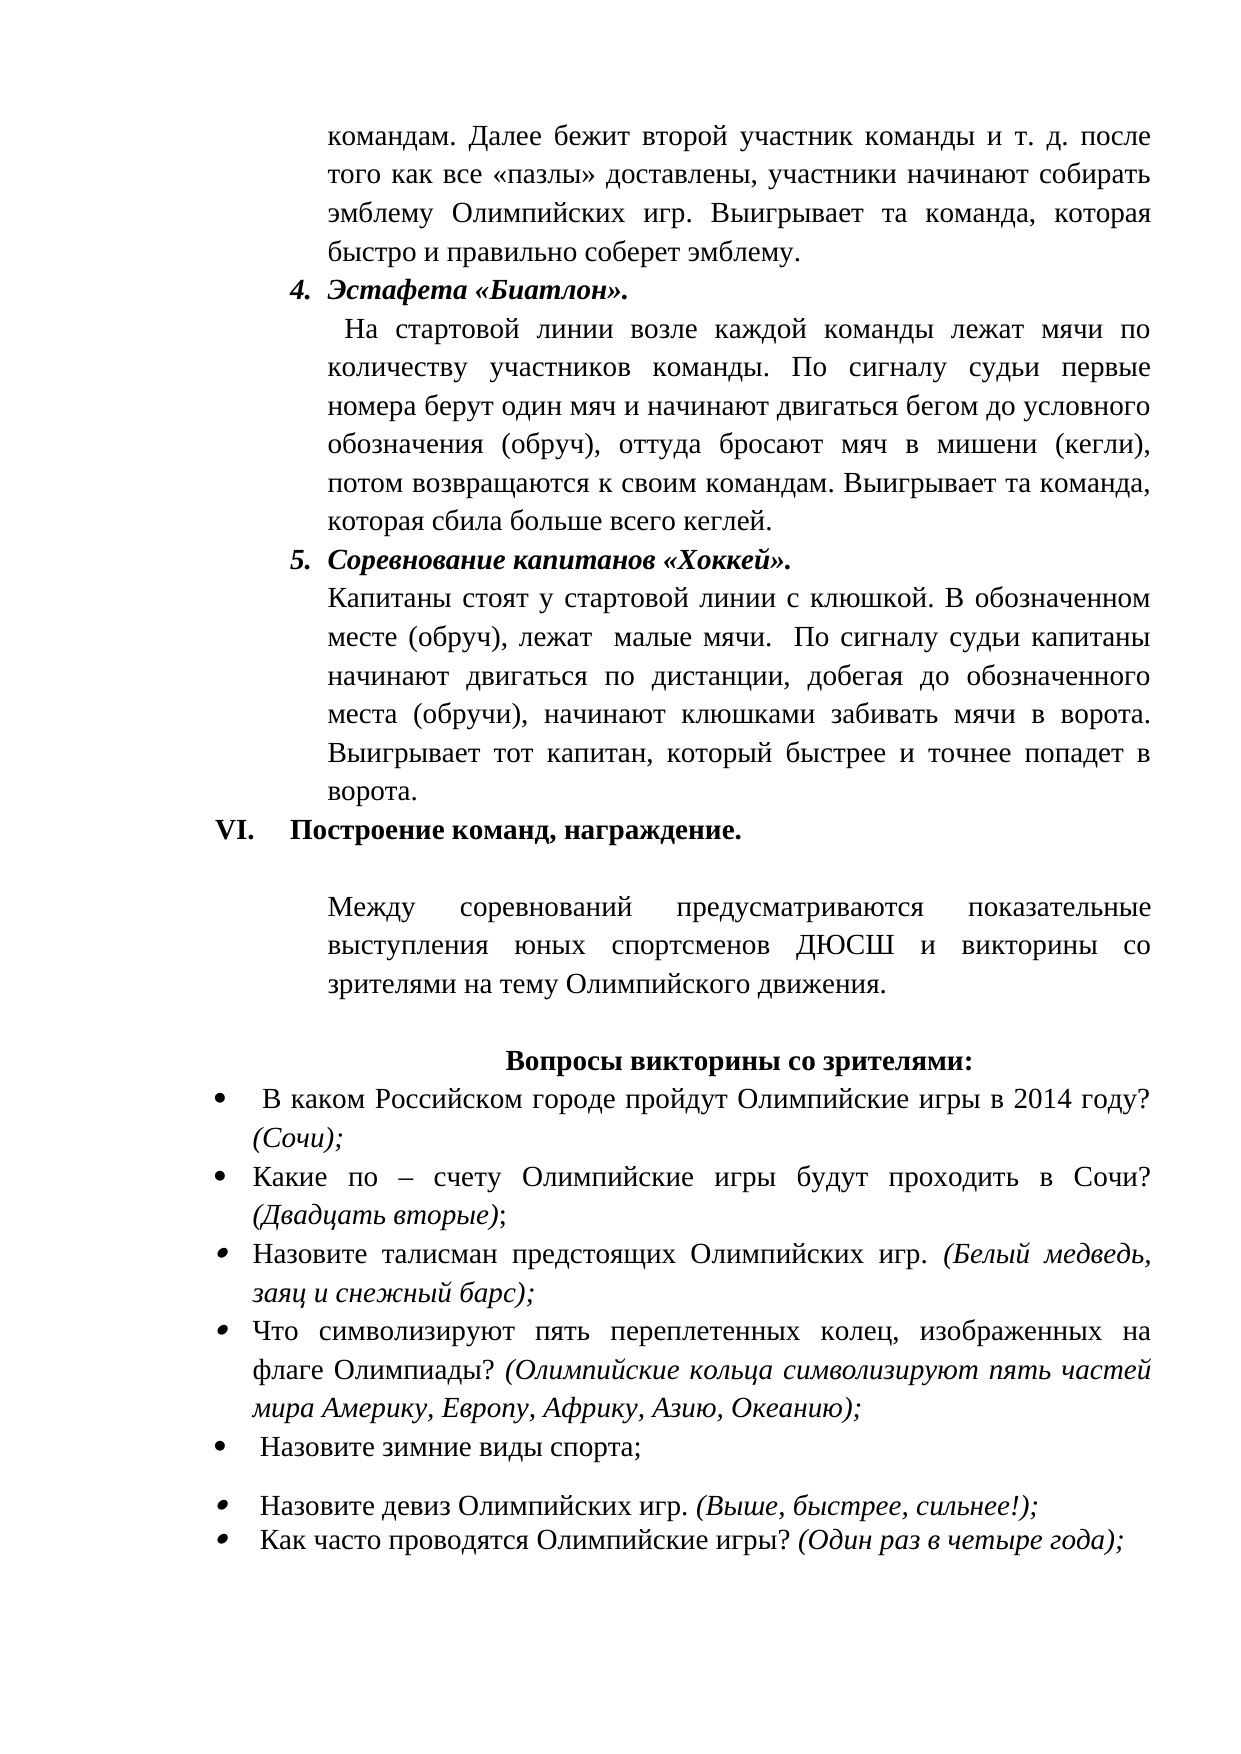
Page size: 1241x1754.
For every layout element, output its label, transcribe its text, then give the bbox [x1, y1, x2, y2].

list Назовите зимние виды спорта; [215, 1429, 1152, 1463]
list В каком Российском городе пройдут Олимпийские игры в 2014 году? (Сочи); [215, 1082, 1152, 1154]
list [327, 118, 1152, 267]
list Соревнование капитанов «Хоккей». [290, 542, 1152, 576]
list Капитаны стоят у стартовой линии с клюшкой. В обозначенном месте (обруч), лежат малые мячи. По сигналу судьи капитаны начинают двигаться по дистанции, добегая до обозначенного места (обручи), начинают клюшками забивать мячи в ворота. Выигрывает тот капитан, который быстрее и точнее попадет в ворота. [327, 581, 1152, 807]
list Построение команд, награждение. [215, 812, 1152, 845]
list Назовите девиз Олимпийских игр. (Выше, быстрее, сильнее!); [215, 1488, 1152, 1522]
list Что символизируют пять переплетенных колец, изображенных на флаге Олимпиады? (Олимпийские кольца символизируют пять частей мира Америку, Европу, Африку, Азию, Океанию); [215, 1313, 1152, 1424]
list Эстафета «Биатлон». [290, 272, 1152, 306]
list На стартовой линии возле каждой команды лежат мячи по количеству участников команды. По сигналу судьи первые номера берут один мяч и начинают двигаться бегом до условного обозначения (обруч), оттуда бросают мяч в мишени (кегли), потом возвращаются к своим командам. Выигрывает та команда, которая сбила больше всего кеглей. [327, 311, 1152, 537]
list Какие по – счету Олимпийские игры будут проходить в Сочи? (Двадцать вторые); [215, 1159, 1152, 1231]
list Как часто проводятся Олимпийские игры? (Один раз в четыре года); [215, 1522, 1152, 1556]
list Назовите талисман предстоящих Олимпийских игр. (Белый медведь, заяц и снежный барс); [215, 1236, 1152, 1308]
list Между соревнований предусматриваются показательные выступления юных спортсменов ДЮСШ и викторины со зрителями на тему Олимпийского движения. [327, 889, 1152, 999]
list Вопросы викторины со зрителями: [327, 1043, 1152, 1077]
